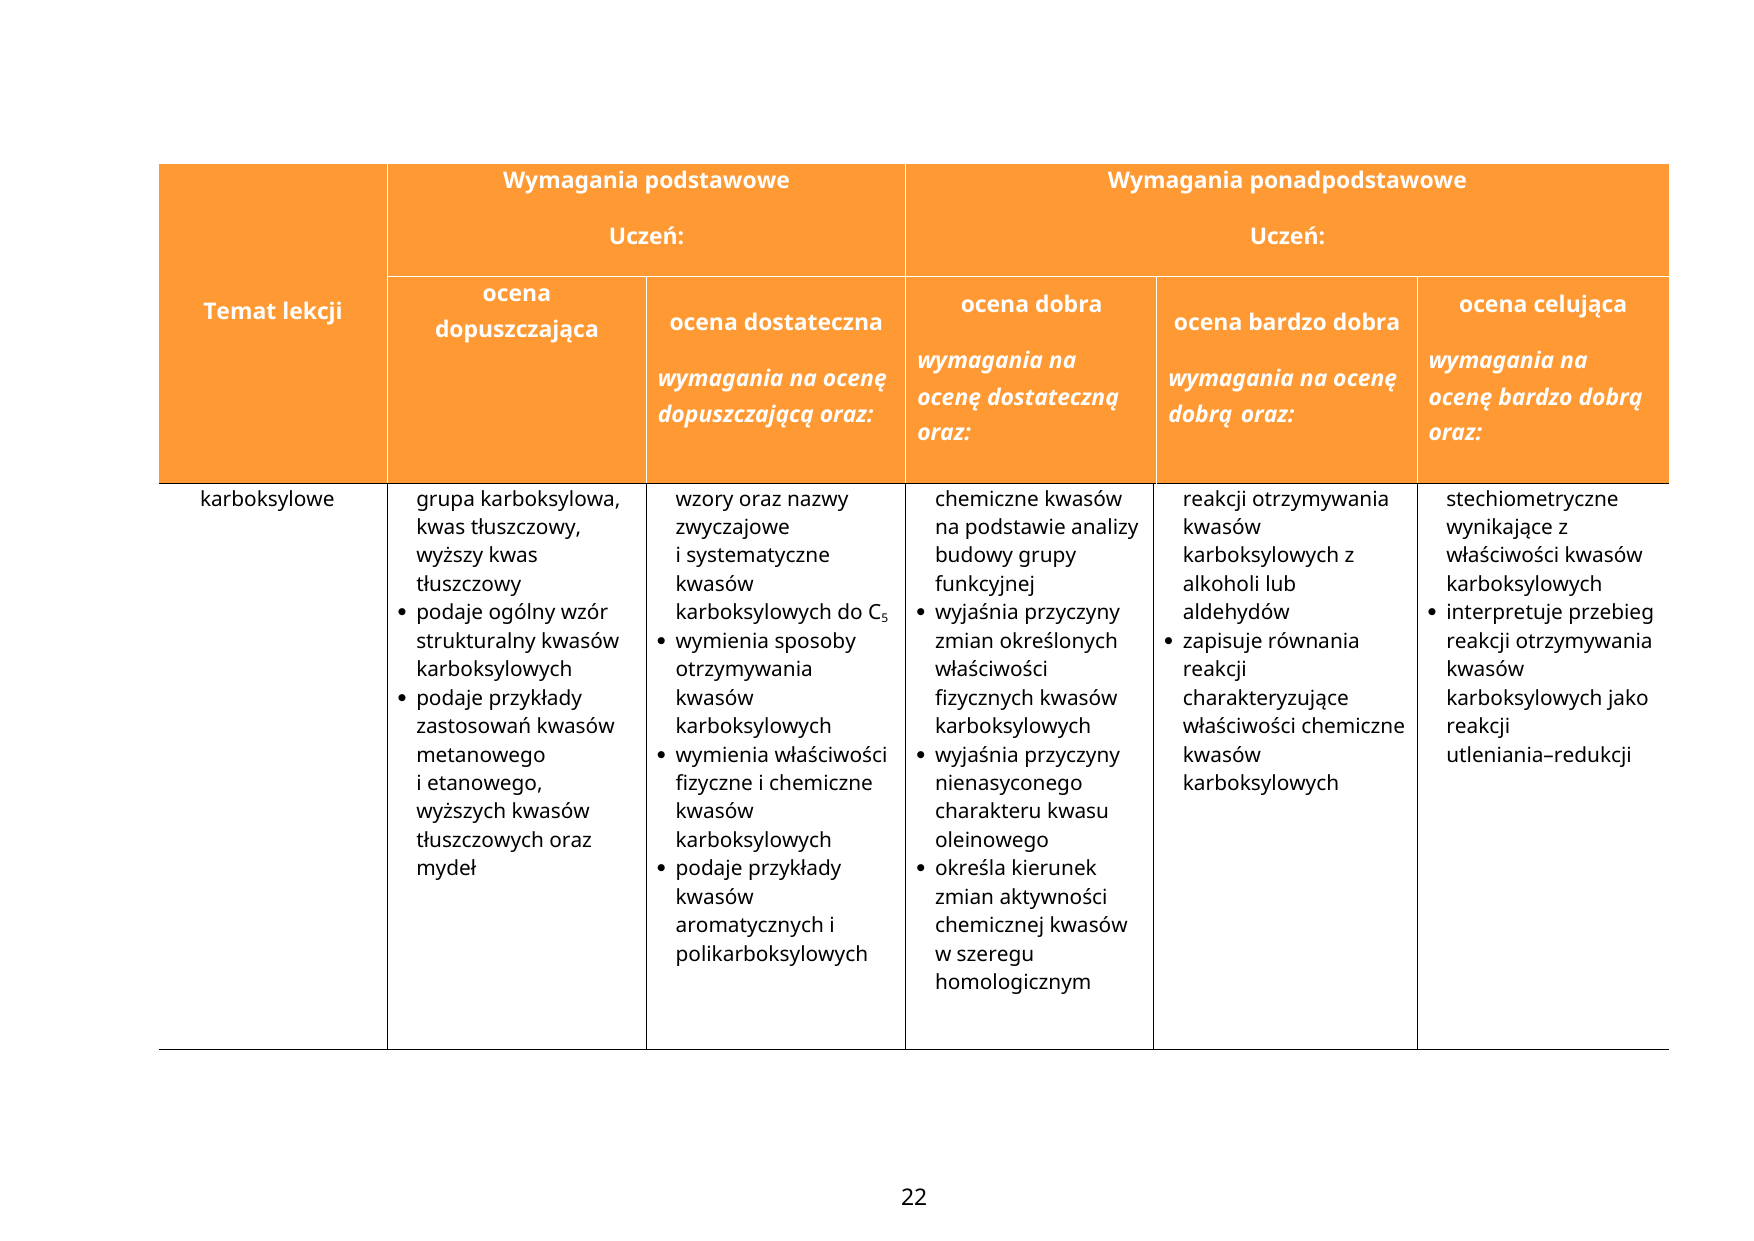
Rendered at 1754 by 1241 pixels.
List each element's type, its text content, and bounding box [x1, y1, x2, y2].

table_cell podaje (wymiennie) wzory oraz nazwy zwyczajowe i systematyczne kwasów karboksylowych do C5 wymienia sposoby otrzymywania kwasów karboksylowych wymienia właściwości fizyczne i chemiczne kwasów karboksylowych podaje przykłady kwasów aromatycznych i polikarboksylowych [647, 484, 905, 1048]
table_cell definiuje pojęcia: grupa karboksylowa, kwas tłuszczowy, wyższy kwas tłuszczowy podaje ogólny wzór strukturalny kwasów karboksylowych podaje przykłady zastosowań kwasów metanowego i etanowego, wyższych kwasów tłuszczowych oraz mydeł [388, 484, 646, 1048]
table_cell wyjaśnia właściwości chemiczne kwasów na podstawie analizy budowy grupy funkcyjnej wyjaśnia przyczyny zmian określonych właściwości fizycznych kwasów karboksylowych wyjaśnia przyczyny nienasyconego charakteru kwasu oleinowego określa kierunek zmian aktywności chemicznej kwasów w szeregu homologicznym [906, 484, 1153, 1048]
table_cell zapisuje równania reakcji otrzymywania kwasów karboksylowych z alkoholi lub aldehydów zapisuje równania reakcji charakteryzujące właściwości chemiczne kwasów karboksylowych [1154, 484, 1417, 1048]
table_header Temat lekcji [159, 164, 387, 483]
table_header Wymagania ponadpodstawowe Uczeń: [906, 164, 1669, 276]
table_cell ocena dostateczna wymagania na ocenę dopuszczającą oraz: [647, 277, 905, 483]
table_header Wymagania podstawowe Uczeń: [388, 164, 905, 276]
table_cell ocena dopuszczająca [388, 277, 646, 483]
table_cell ocena dobra wymagania na ocenę dostateczną oraz: [906, 277, 1156, 483]
table_cell 24. Kwasy karboksylowe [159, 484, 387, 1048]
table_cell ocena bardzo dobra wymagania na ocenę dobrą oraz: [1157, 277, 1417, 483]
table_cell rozwiązuje zadania stechiometryczne wynikające z właściwości kwasów karboksylowych interpretuje przebieg reakcji otrzymywania kwasów karboksylowych jako reakcji utleniania–redukcji [1418, 484, 1669, 1048]
table_cell ocena celująca wymagania na ocenę bardzo dobrą oraz: [1418, 277, 1669, 483]
